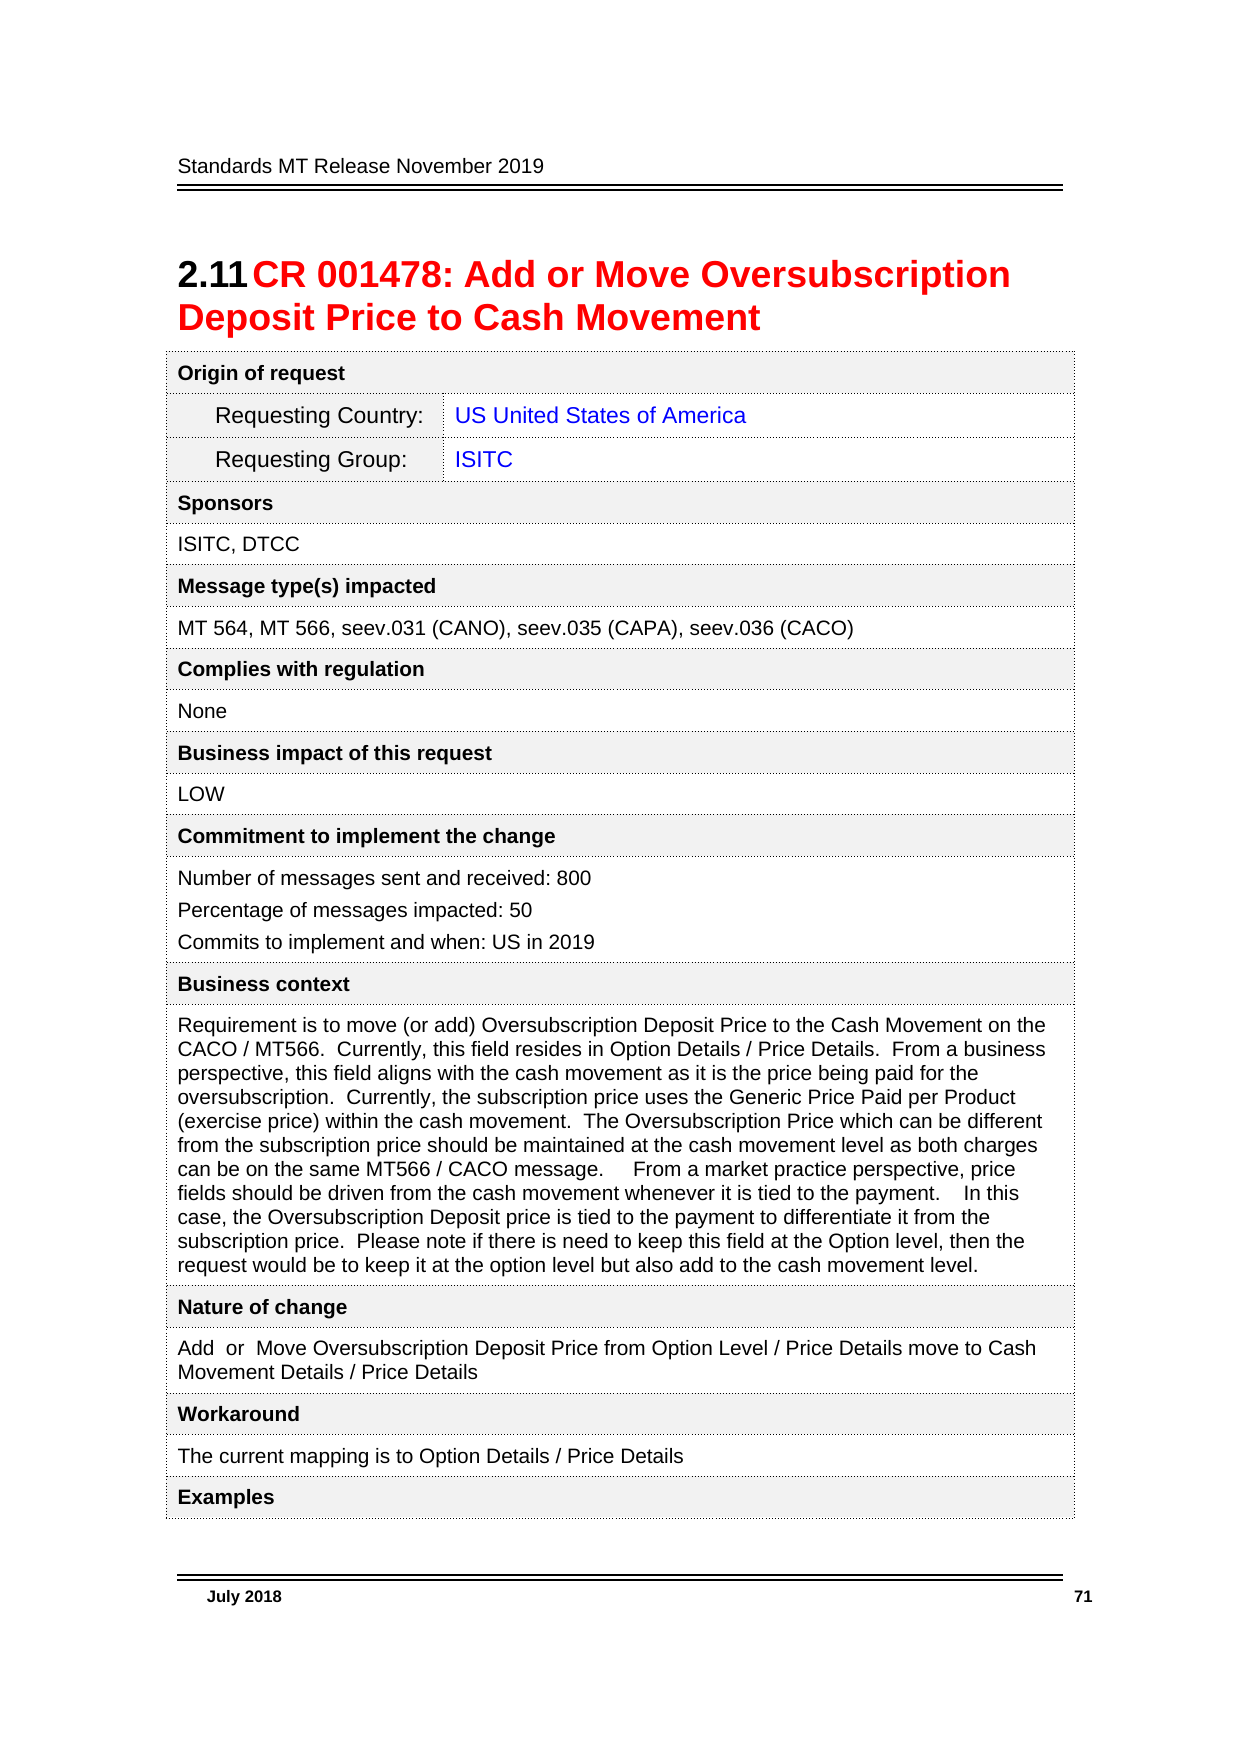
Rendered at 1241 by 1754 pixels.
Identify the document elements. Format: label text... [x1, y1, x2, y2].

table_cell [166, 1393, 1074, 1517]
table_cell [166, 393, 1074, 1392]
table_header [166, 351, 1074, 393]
subtitle CR 001478: Add or Move Oversubscription Deposit Price to Cash Movement [177, 252, 1092, 339]
